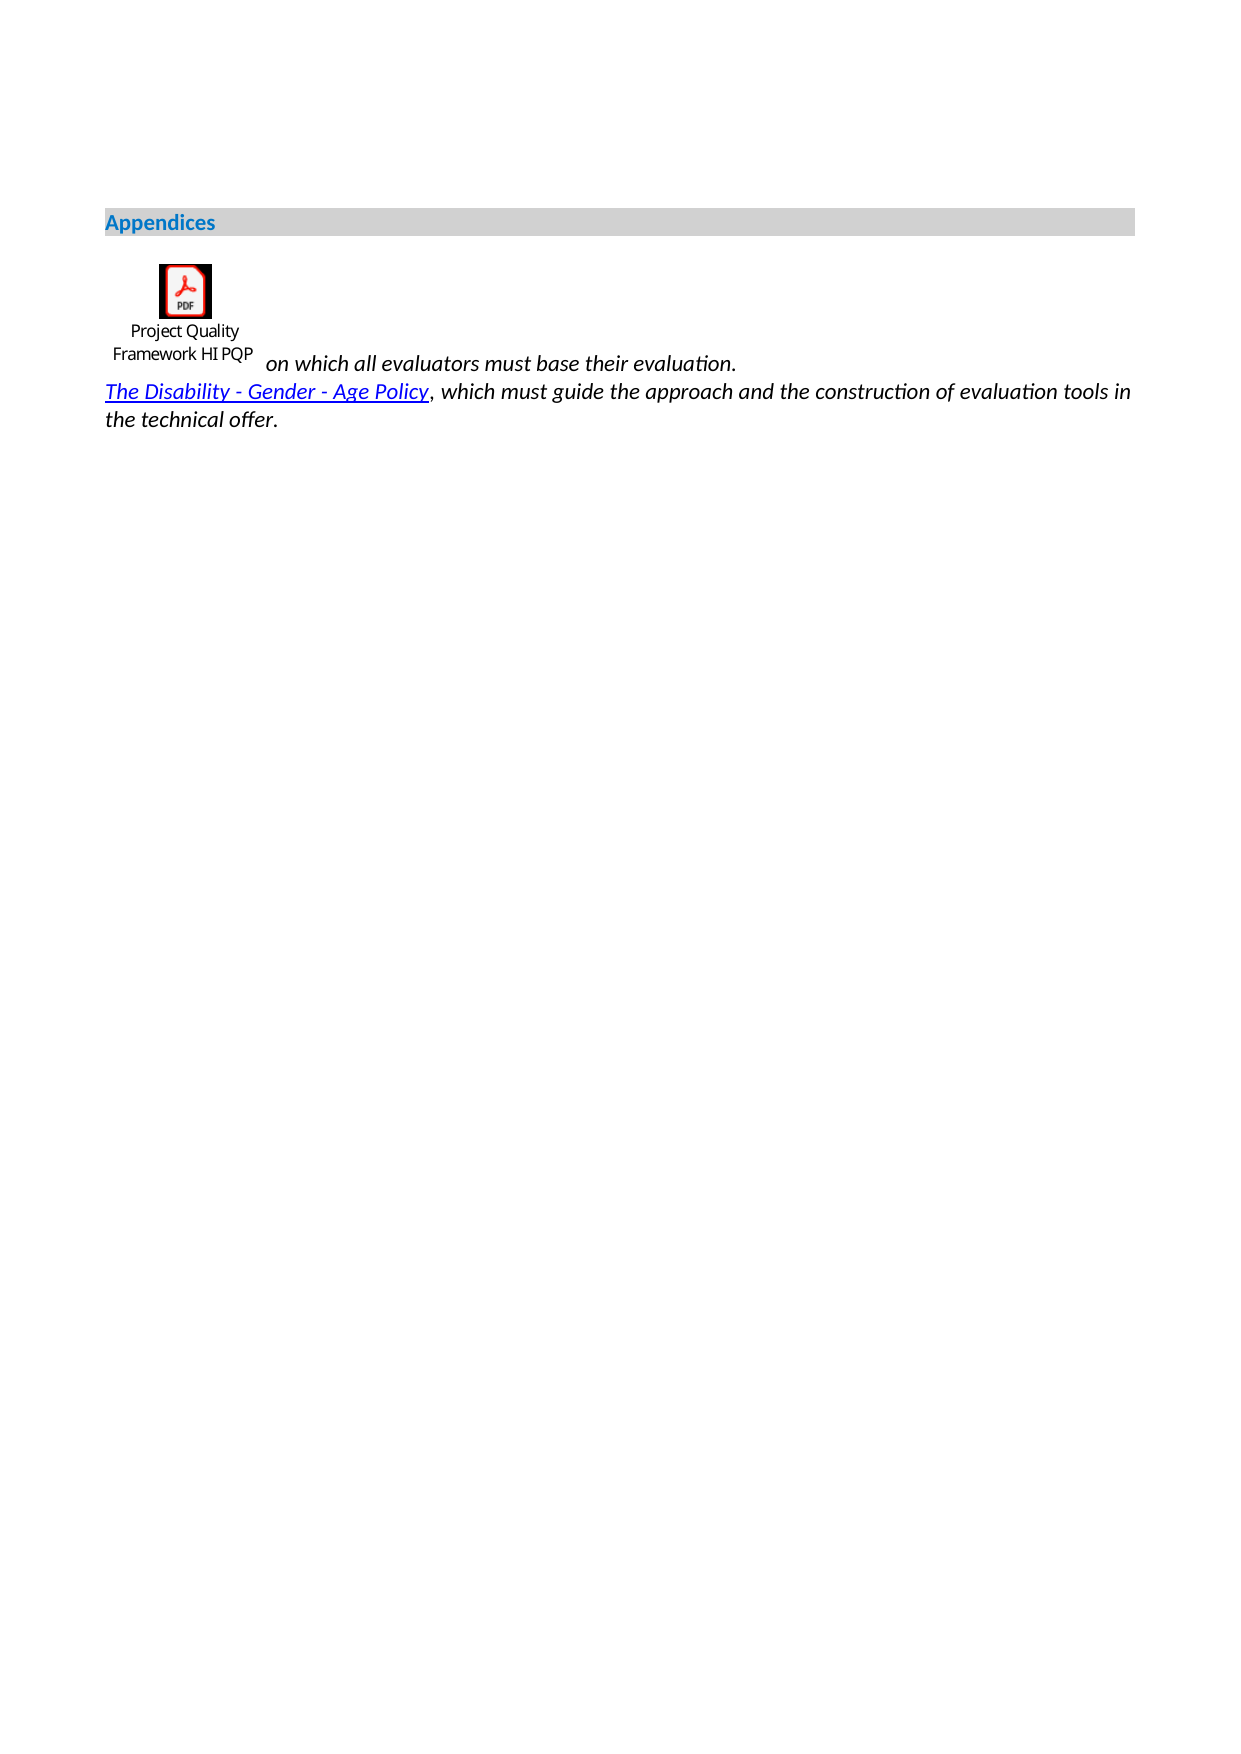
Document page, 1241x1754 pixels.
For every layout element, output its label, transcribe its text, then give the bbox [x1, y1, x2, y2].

text on which all evaluators must base their evaluation. [105, 264, 1135, 377]
text Appendices [105, 208, 1135, 236]
text The Disability - Gender - Age Policy, which must guide the approach and the construction of evaluation tools in the technical offer. [105, 377, 1135, 433]
